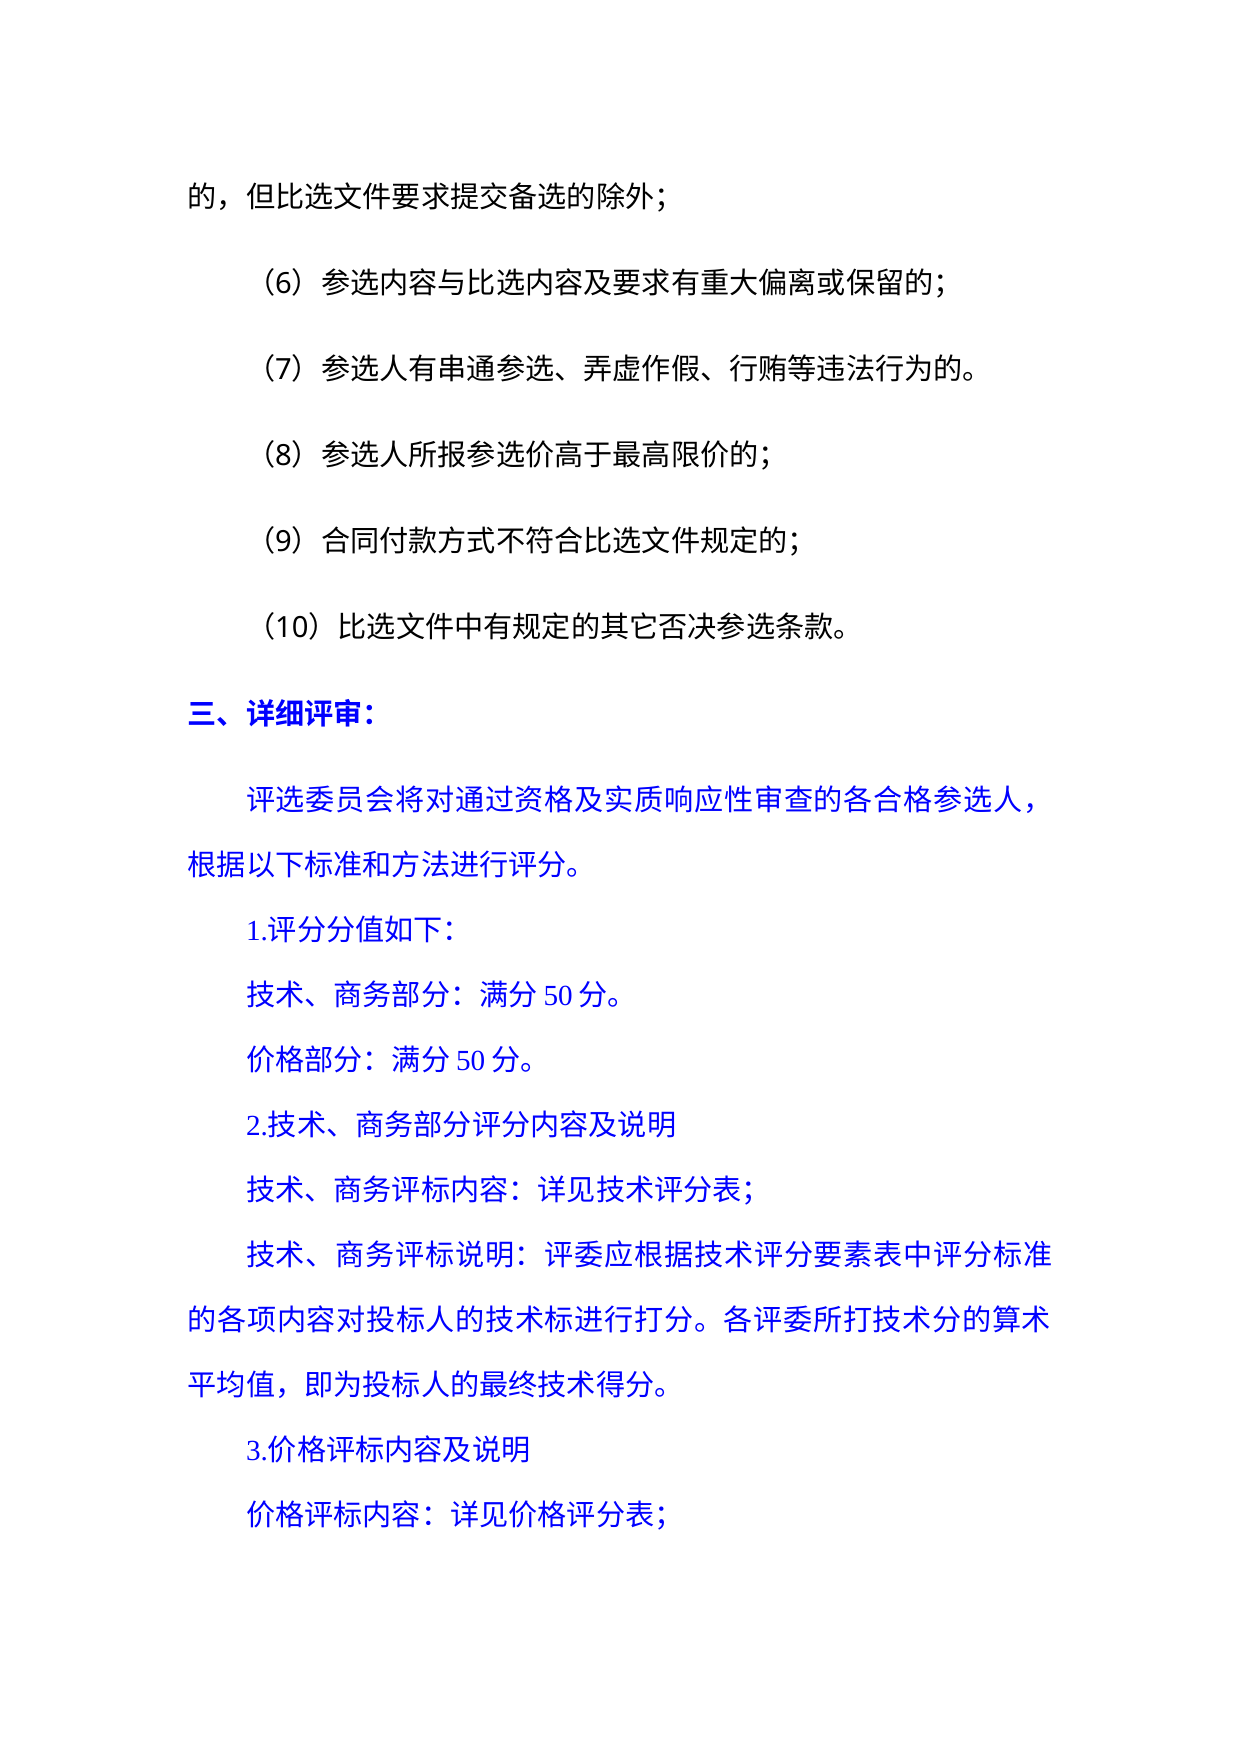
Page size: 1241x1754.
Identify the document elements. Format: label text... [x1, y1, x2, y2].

text （8）参选人所报参选价高于最高限价的； [187, 420, 1053, 485]
text 三、详细评审： [187, 679, 1053, 744]
text （9）合同付款方式不符合比选文件规定的； [187, 507, 1053, 572]
text 1.评分分值如下： [187, 895, 1053, 960]
text （6）参选内容与比选内容及要求有重大偏离或保留的； [187, 248, 1053, 313]
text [187, 162, 1053, 227]
text 技术、商务评标内容：详见技术评分表； [187, 1155, 1053, 1220]
text （7）参选人有串通参选、弄虚作假、行贿等违法行为的。 [187, 334, 1053, 399]
text 评选委员会将对通过资格及实质响应性审查的各合格参选人，根据以下标准和方法进行评分。 [187, 765, 1053, 895]
text 技术、商务评标说明：评委应根据技术评分要素表中评分标准的各项内容对投标人的技术标进行打分。各评委所打技术分的算术平均值，即为投标人的最终技术得分。 [187, 1220, 1053, 1415]
text 3.价格评标内容及说明 [187, 1415, 1053, 1480]
text （10）比选文件中有规定的其它否决参选条款。 [187, 593, 1053, 658]
text 技术、商务部分：满分50分。 [187, 960, 1053, 1025]
text 2.技术、商务部分评分内容及说明 [187, 1090, 1053, 1155]
text 价格部分：满分50分。 [187, 1025, 1053, 1090]
text 价格评标内容：详见价格评分表； [187, 1480, 1053, 1545]
